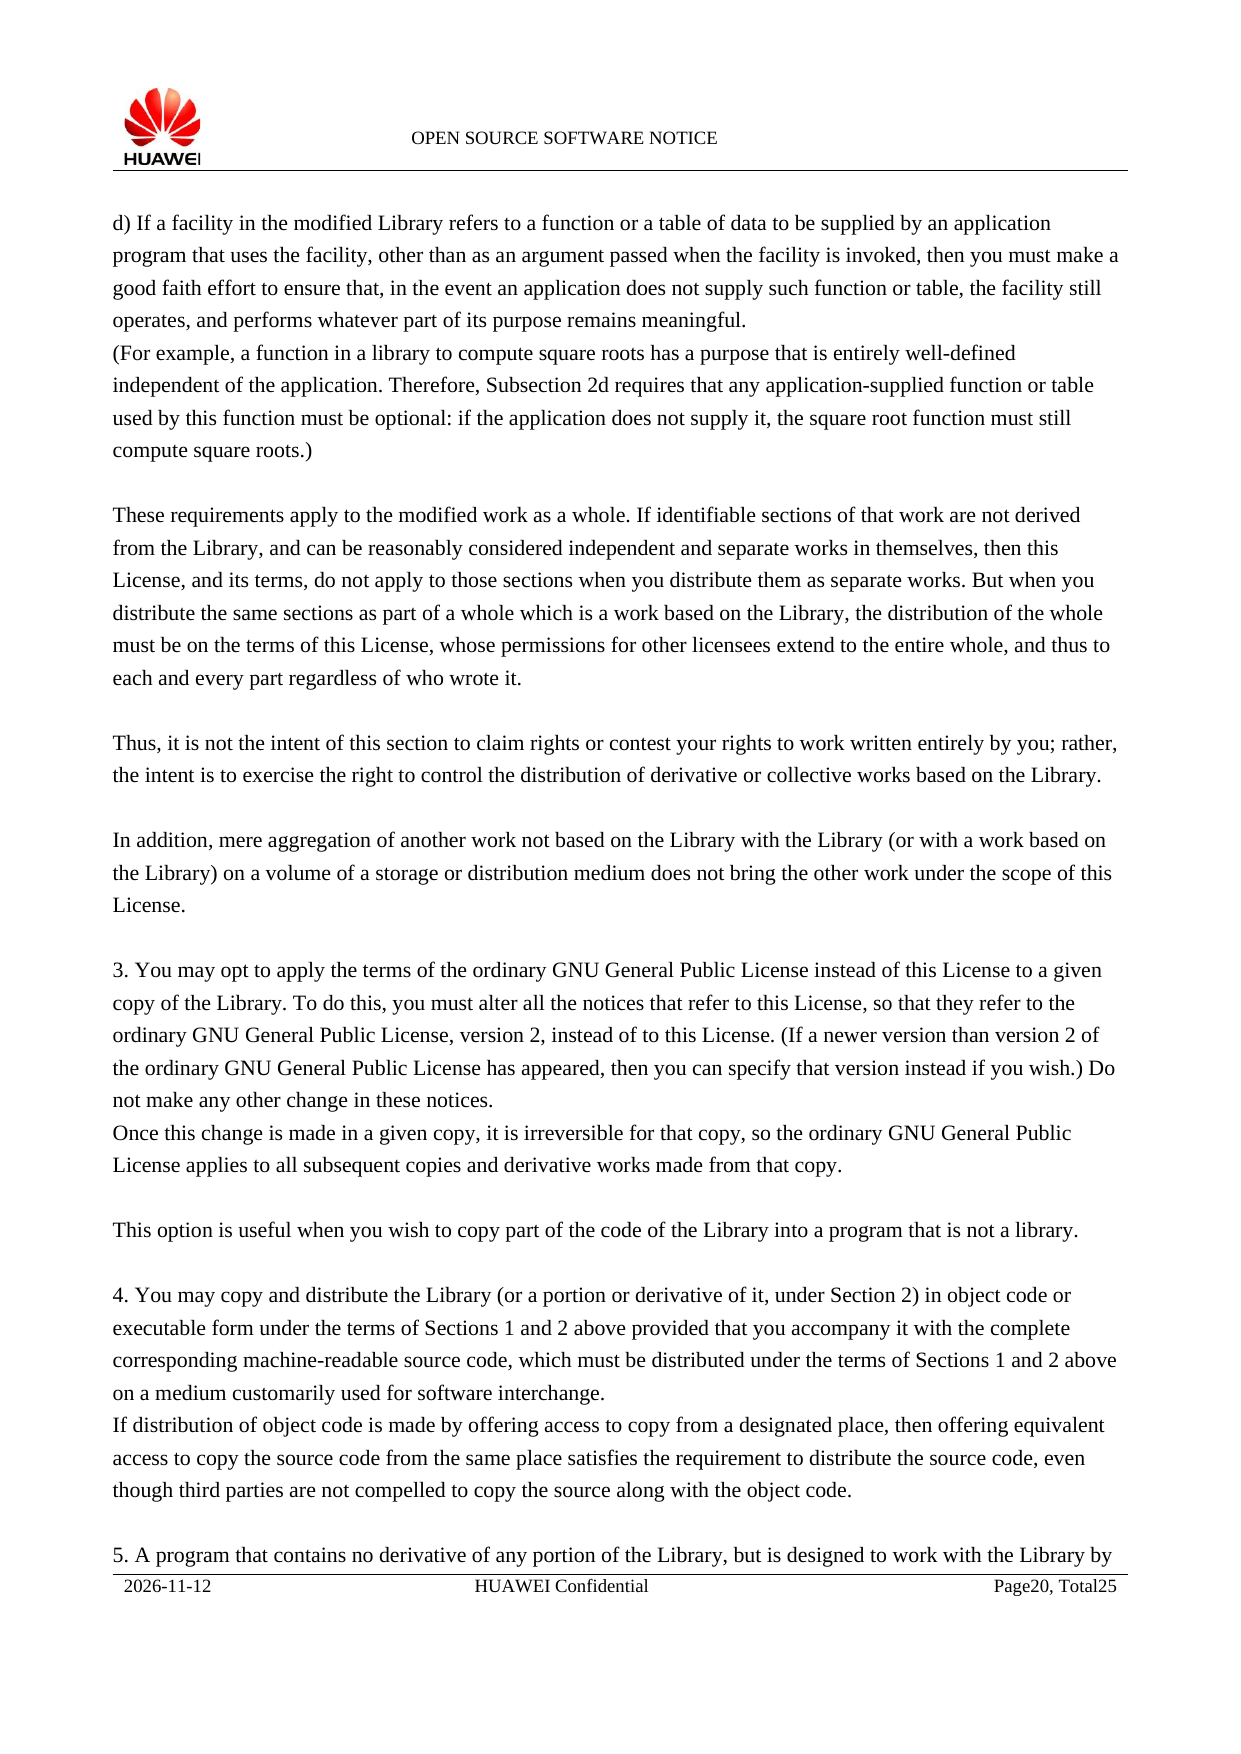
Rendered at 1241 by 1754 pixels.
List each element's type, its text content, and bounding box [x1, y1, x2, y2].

picture [124, 88, 201, 165]
